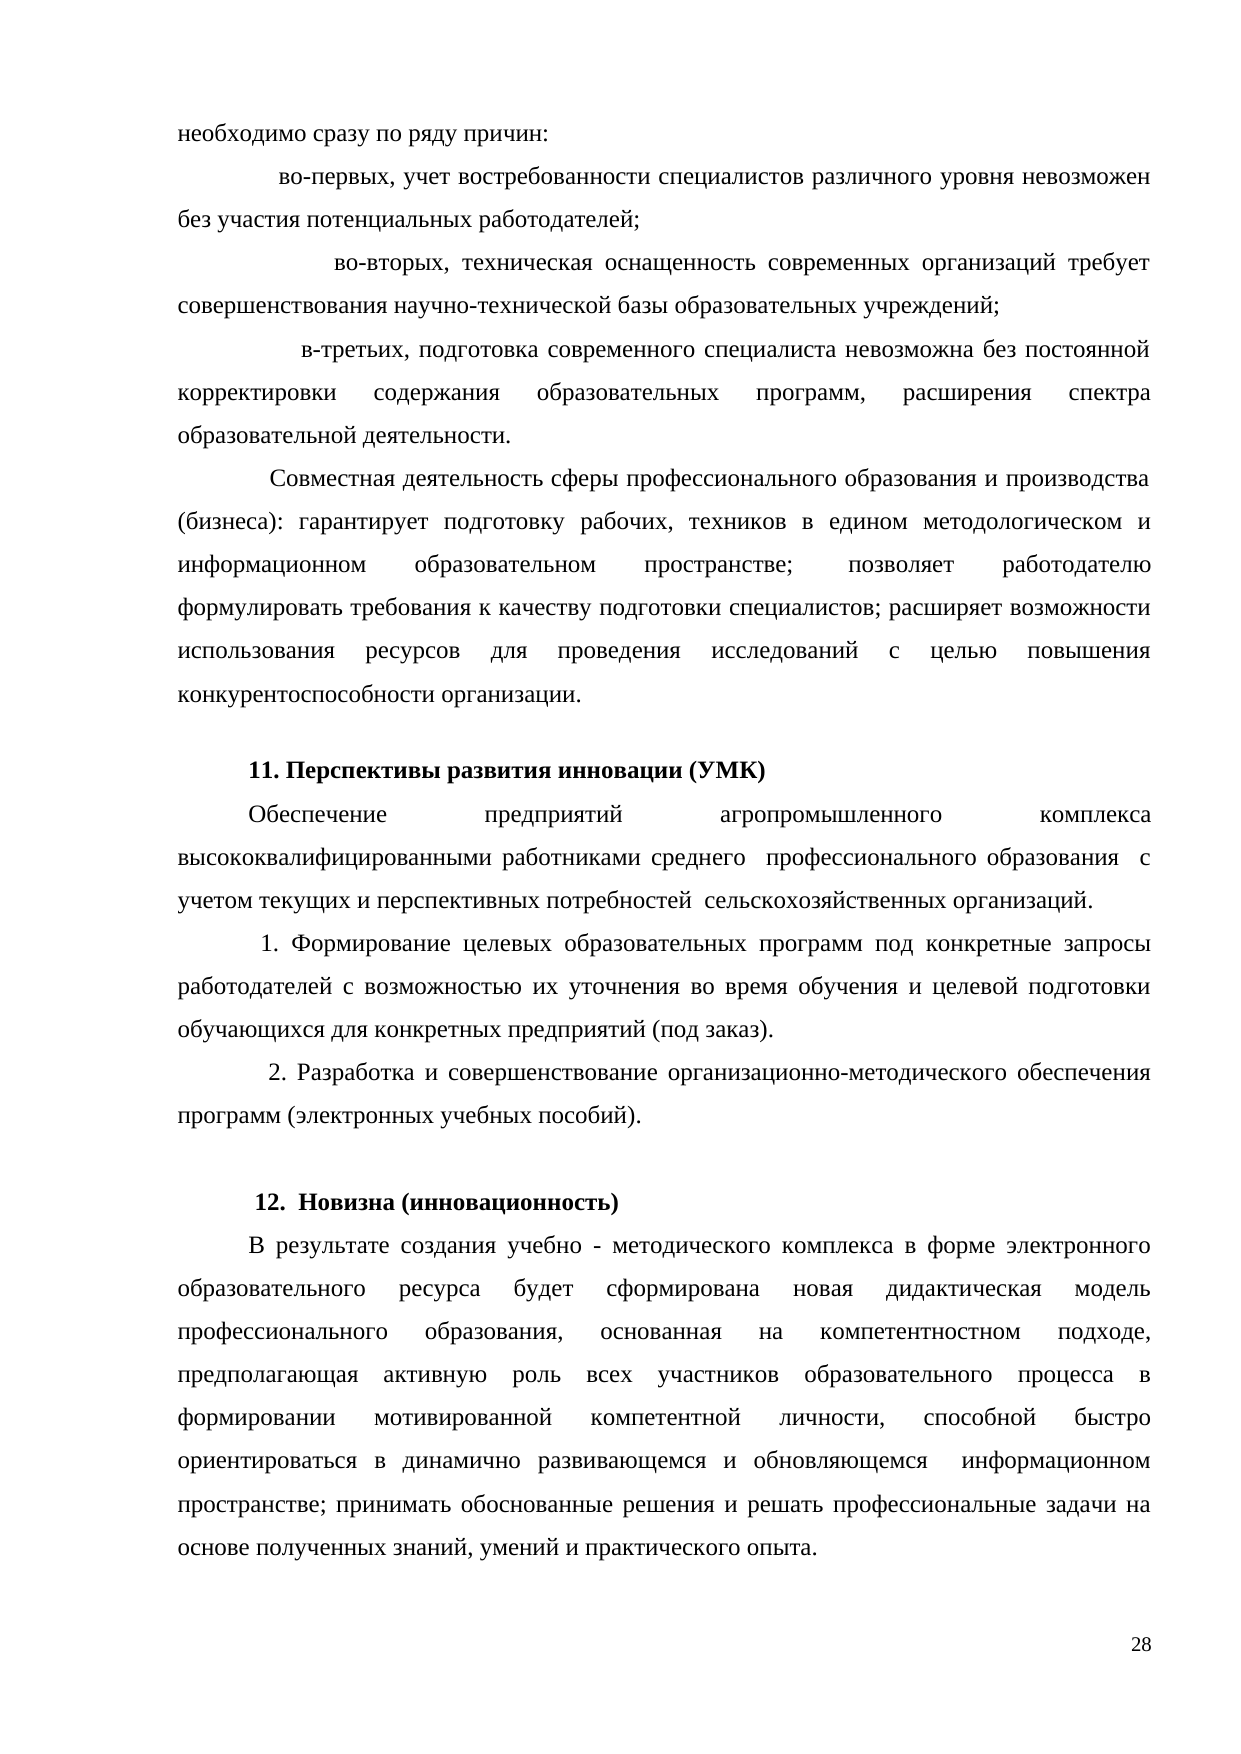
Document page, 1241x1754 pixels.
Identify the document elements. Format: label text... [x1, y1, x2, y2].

text В результате создания учебно - методического комплекса в форме электронного образовательного ресурса будет сформирована новая дидактическая модель профессионального образования, основанная на компетентностном подходе, предполагающая активную роль всех участников образовательного процесса в формировании мотивированной компетентной личности, способной быстро ориентироваться в динамично развивающемся и обновляющемся информационном пространстве; принимать обоснованные решения и решать профессиональные задачи на основе полученных знаний, умений и практического опыта. [177, 1230, 1152, 1561]
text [177, 118, 1152, 743]
text 11. Перспективы развития инновации (УМК) [177, 756, 1152, 784]
text 12. Новизна (инновационность) [177, 1187, 1152, 1216]
text 2. Разработка и совершенствование организационно-методического обеспечения программ (электронных учебных пособий). [177, 1057, 1152, 1129]
text Обеспечение предприятий агропромышленного комплекса высококвалифицированными работниками среднего профессионального образования с учетом текущих и перспективных потребностей сельскохозяйственных организаций. [177, 799, 1152, 914]
text 1. Формирование целевых образовательных программ под конкретные запросы работодателей с возможностью их уточнения во время обучения и целевой подготовки обучающихся для конкретных предприятий (под заказ). [177, 928, 1152, 1043]
